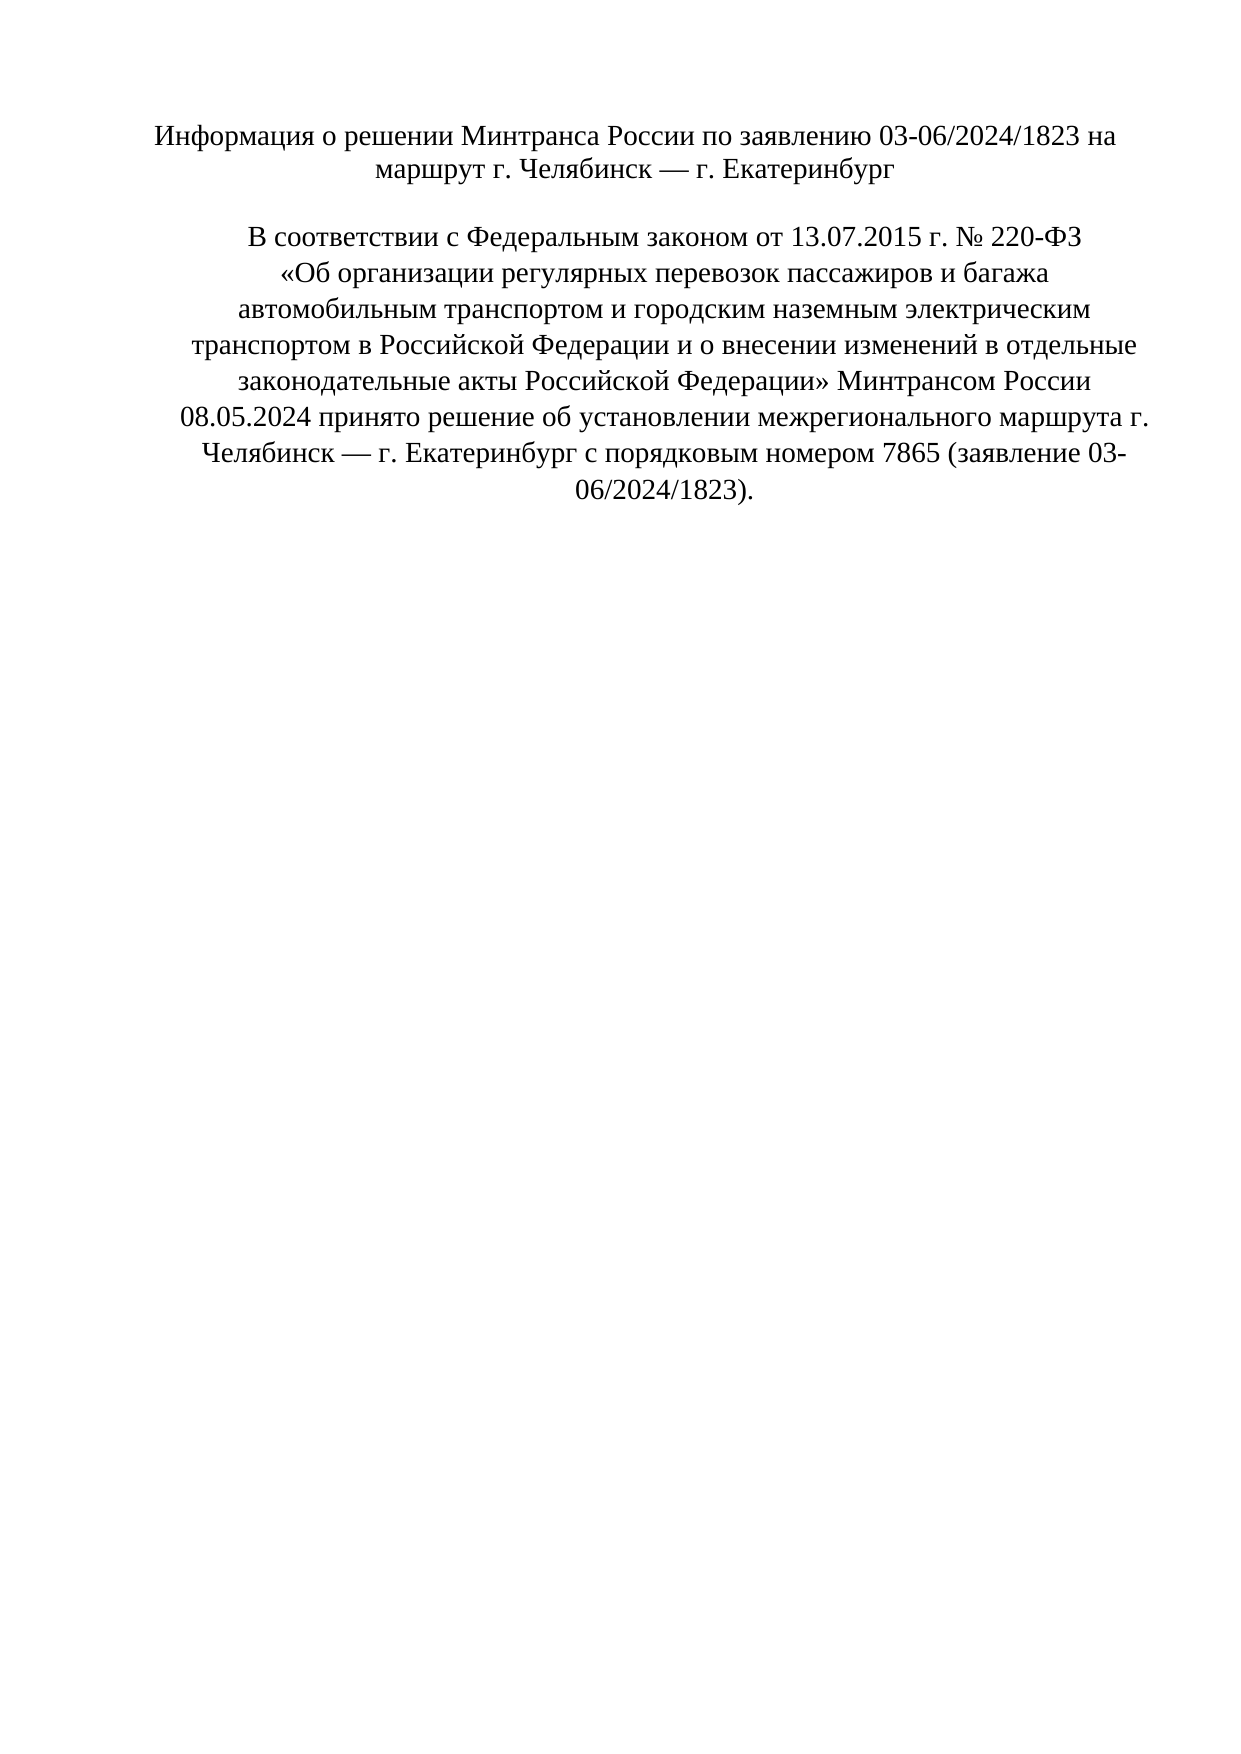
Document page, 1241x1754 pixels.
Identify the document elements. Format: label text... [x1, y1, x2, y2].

text Информация о решении Минтранса России по заявлению 03-06/2024/1823 на маршрут г. Челябинск — г. Екатеринбург [118, 118, 1152, 185]
text В соответствии с Федеральным законом от 13.07.2015 г. № 220-ФЗ «Об организации регулярных перевозок пассажиров и багажа автомобильным транспортом и городским наземным электрическим транспортом в Российской Федерации и о внесении изменений в отдельные законодательные акты Российской Федерации» Минтрансом России 08.05.2024 принято решение об установлении межрегионального маршрута г. Челябинск — г. Екатеринбург с порядковым номером 7865 (заявление 03-06/2024/1823). [177, 219, 1152, 505]
